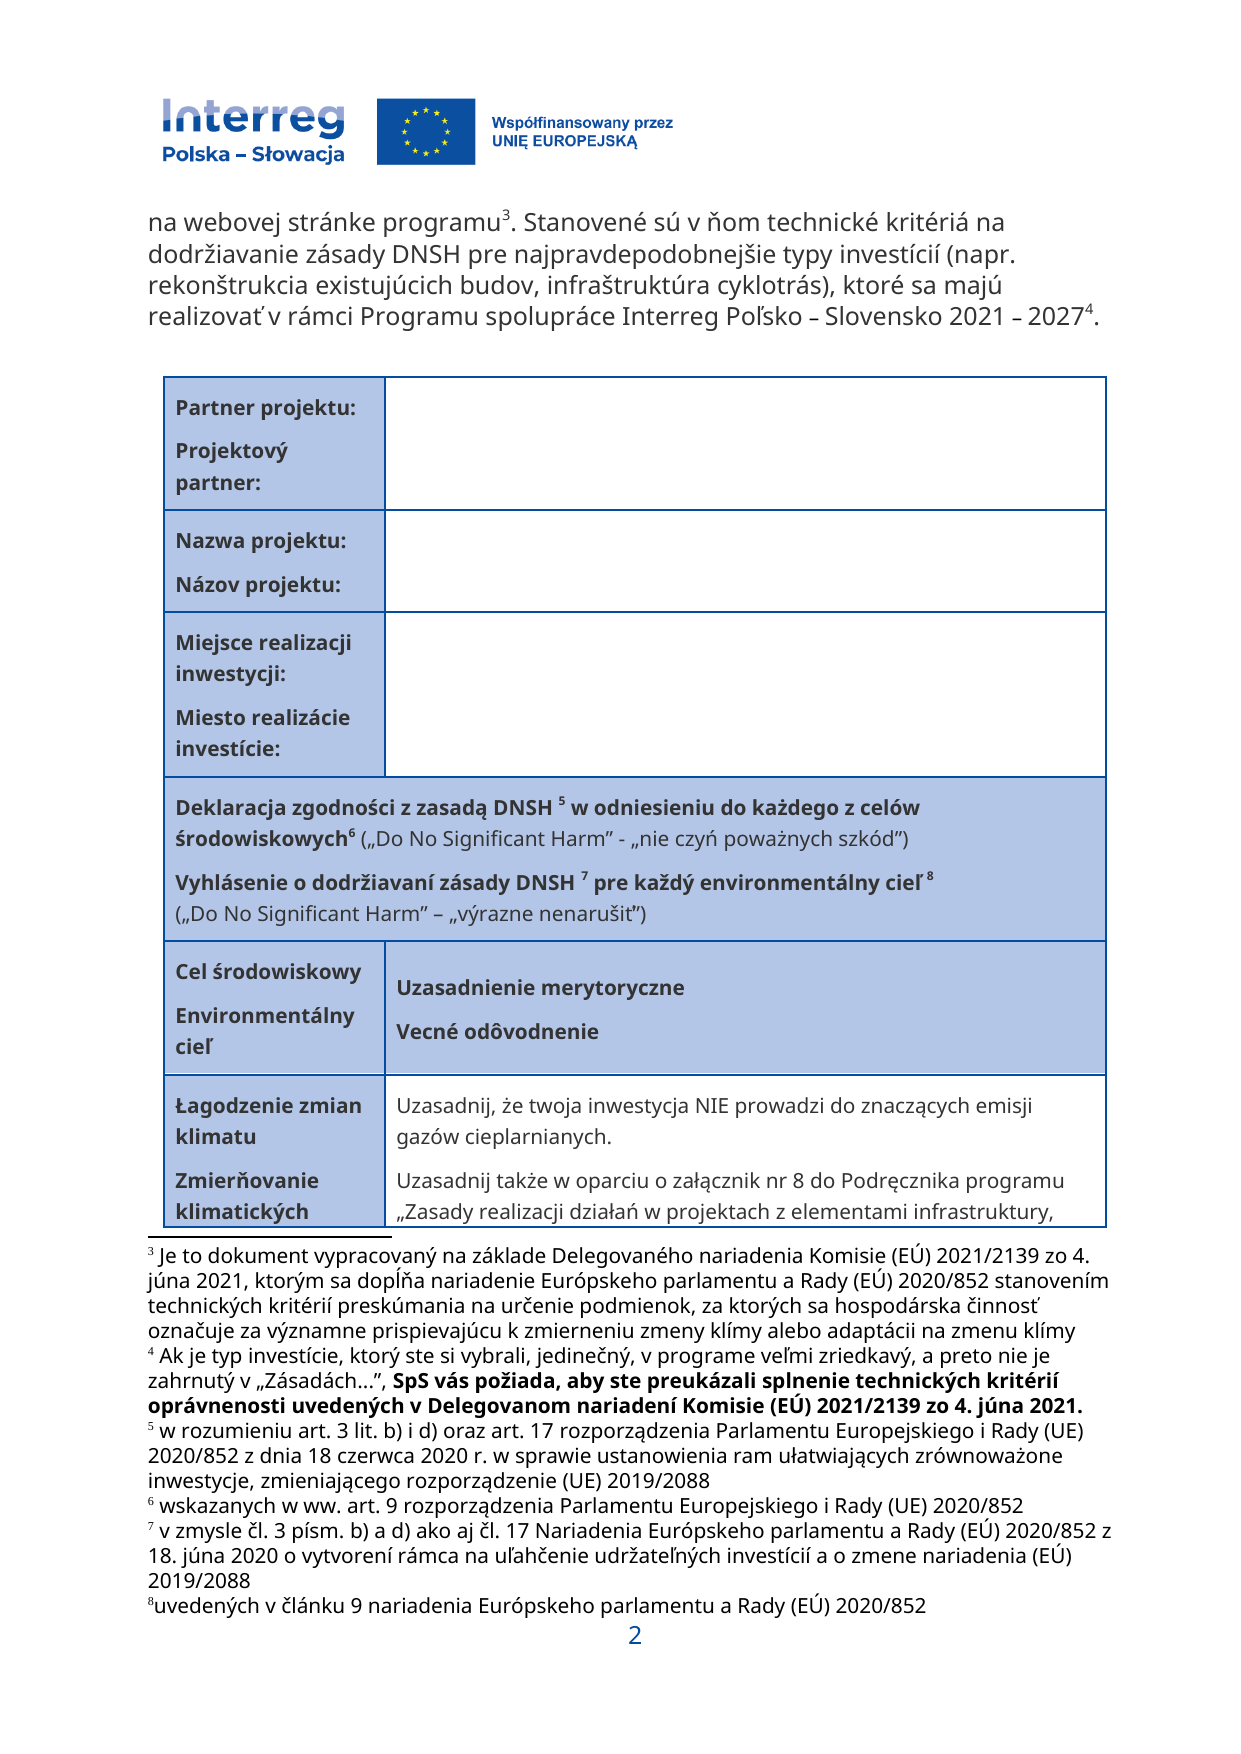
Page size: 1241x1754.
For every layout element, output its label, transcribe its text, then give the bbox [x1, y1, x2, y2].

table_cell Uzasadnij, że twoja inwestycja NIE prowadzi do znaczących emisji gazów cieplarnianych. Uzasadnij także w oparciu o załącznik nr 8 do Podręcznika programu „Zasady realizacji działań w projektach z elementami infrastruktury, zapewniające ich zgodność z zasadą „nie czyń poważnych szkód”. / Odôvodnite, že vaša investícia NEVEDIE k významným emisiám skleníkových plynov. Odôvodnite aj na základe prílohy 8 k príručke programu „Pravidlá realizácie aktivít v projektoch s prvkami infraštruktúry, ktoré zabezpečujú ich súlad so zásadou "výrazne nenarušiť"“. [386, 1076, 1105, 1226]
table_cell [386, 613, 1105, 776]
table_header Partner projektu: Projektový partner: [165, 378, 384, 509]
table_header [386, 378, 1105, 509]
table_cell Deklaracja zgodności z zasadą DNSH w odniesieniu do każdego z celów środowiskowych („Do No Significant Harm” - „nie czyń poważnych szkód”) Vyhlásenie o dodržiavaní zásady DNSH pre každý environmentálny cieľ („Do No Significant Harm” – „výrazne nenarušiť”) [165, 778, 1105, 940]
table_cell [386, 511, 1105, 611]
picture [147, 73, 690, 196]
table_cell Łagodzenie zmian klimatu Zmierňovanie klimatických zmien [165, 1076, 384, 1226]
table_cell Nazwa projektu: Názov projektu: [165, 511, 384, 611]
table_cell Miejsce realizacji inwestycji: Miesto realizácie investície: [165, 613, 384, 776]
table_cell Cel środowiskowy Environmentálny cieľ [165, 942, 384, 1073]
table_cell Uzasadnienie merytoryczne Vecné odôvodnenie [386, 942, 1105, 1073]
